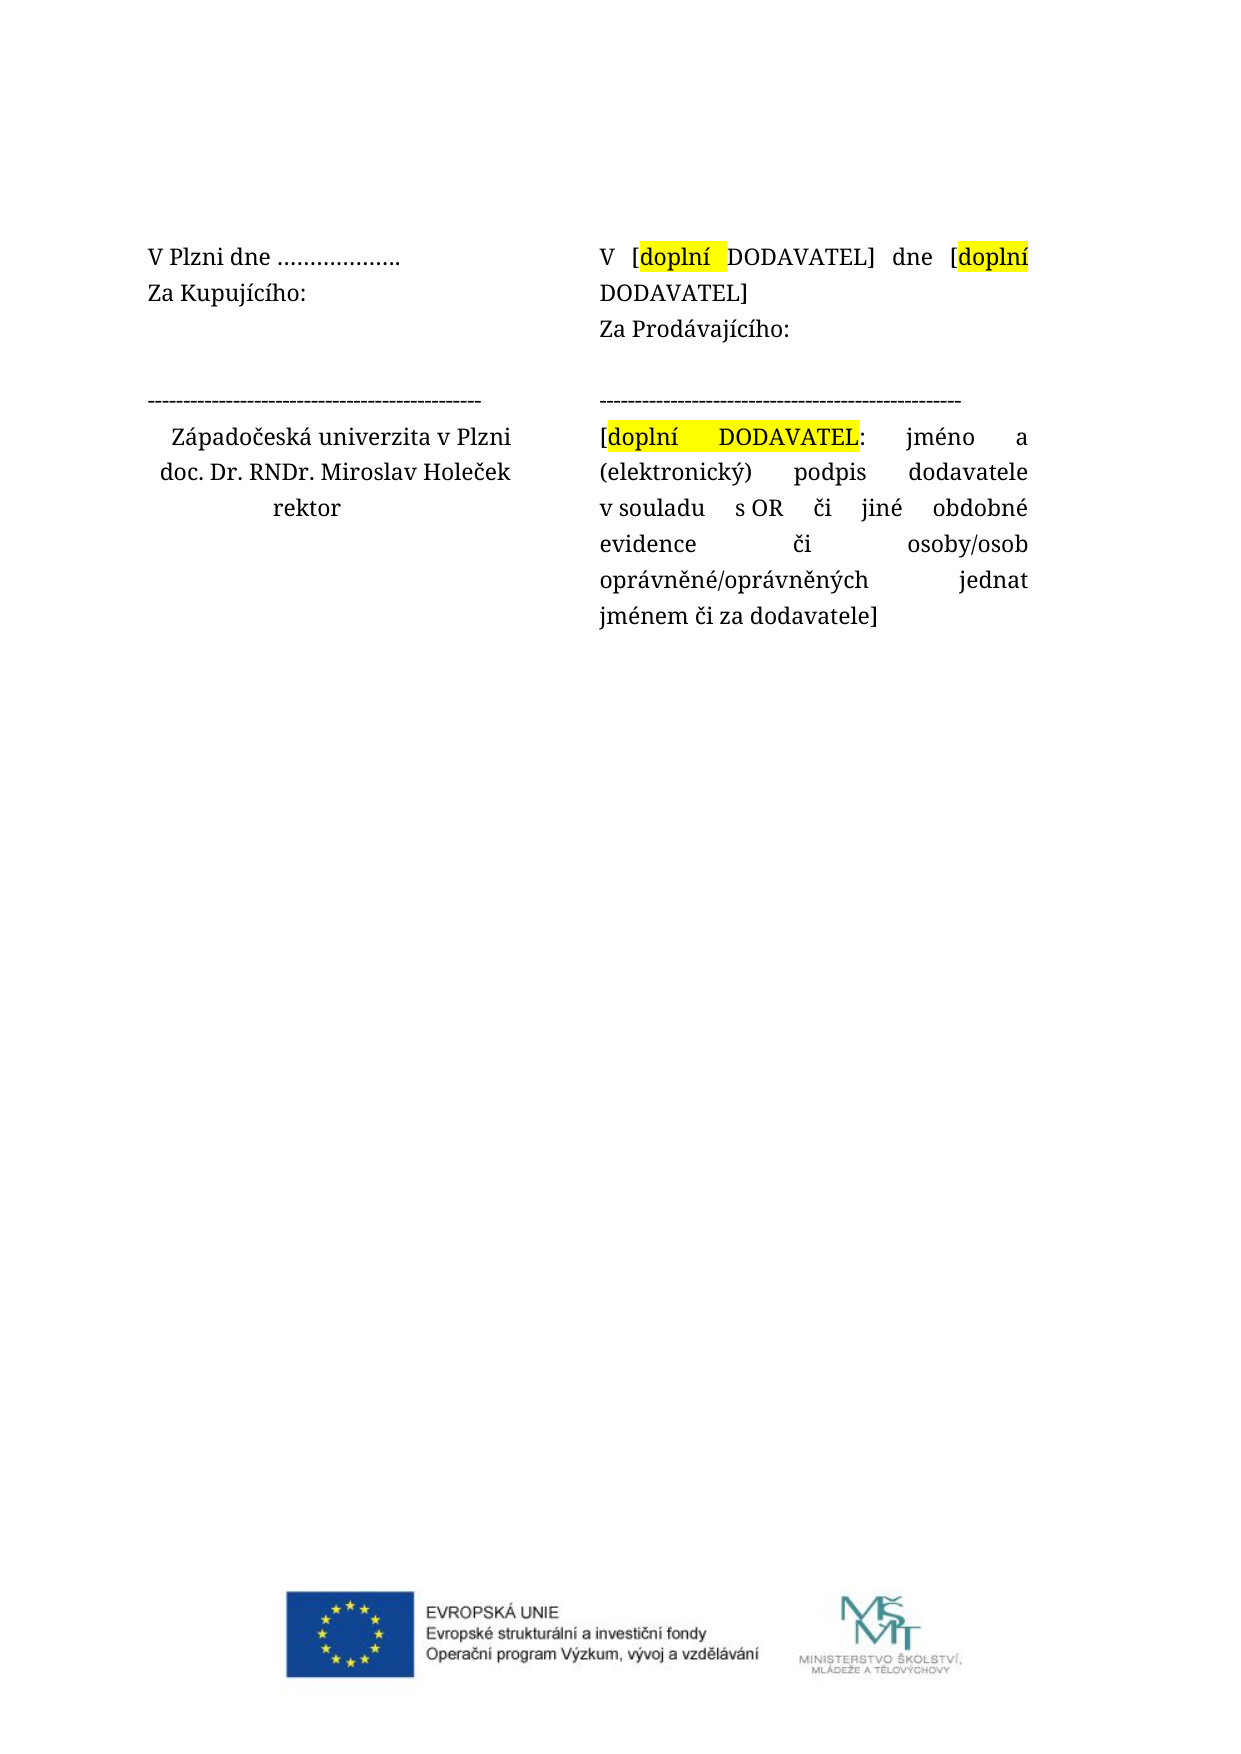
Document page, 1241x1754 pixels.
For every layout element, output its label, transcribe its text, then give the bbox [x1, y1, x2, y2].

table_header V [doplní DODAVATEL] dne [doplní DODAVATEL] Za Prodávajícího: --------------------------------------------------- [doplní DODAVATEL: jméno a (elektronický) podpis dodavatele v souladu s OR či jiné obdobné evidence či osoby/osob oprávněné/oprávněných jednat jménem či za dodavatele] [588, 241, 1040, 635]
table_header V Plzni dne ………………. Za Kupujícího: ----------------------------------------------- Západočeská univerzita v Plzni doc. Dr. RNDr. Miroslav Holeček rektor [136, 241, 588, 635]
picture [242, 1550, 999, 1720]
